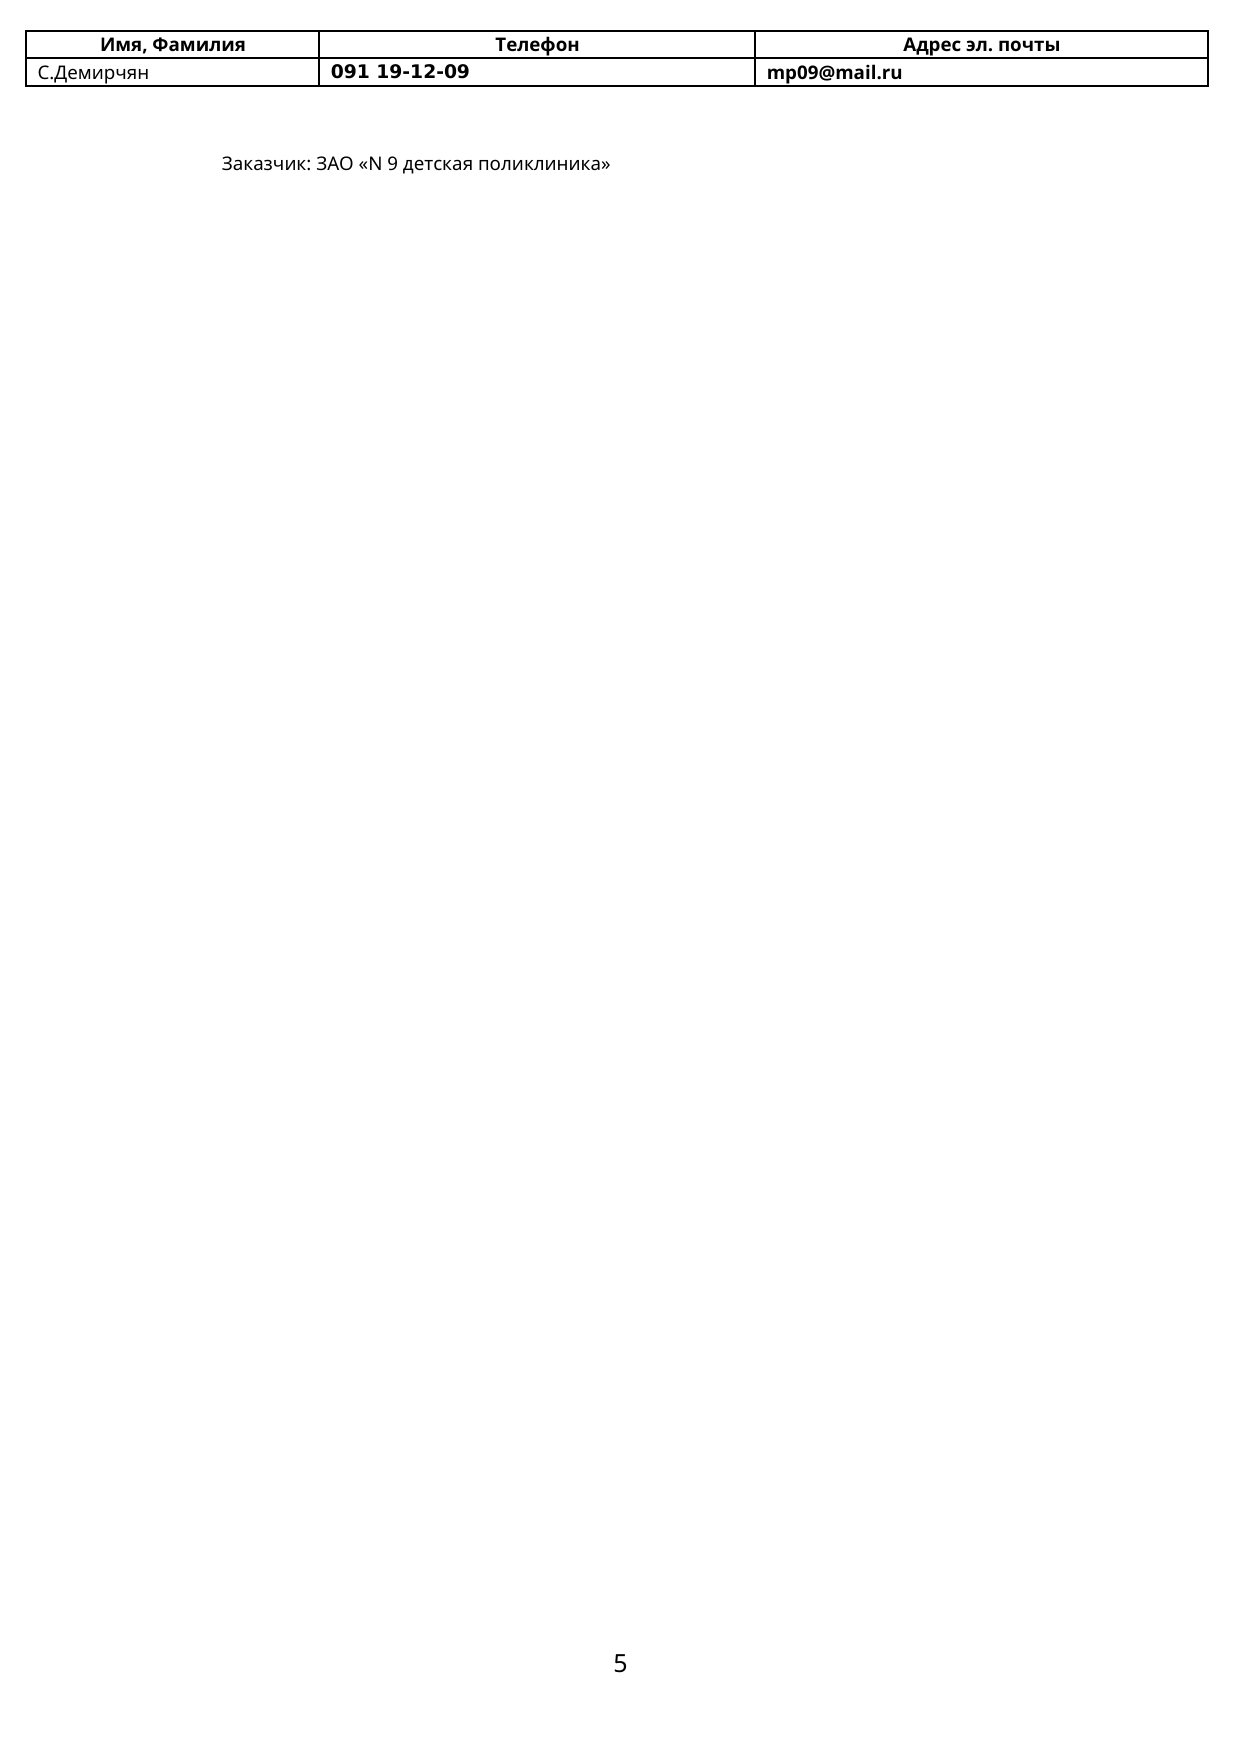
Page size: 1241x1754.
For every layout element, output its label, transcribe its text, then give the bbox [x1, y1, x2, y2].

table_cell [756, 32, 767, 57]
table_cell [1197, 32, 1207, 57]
text Заказчик: ЗАО «N 9 детская поликлиника» [148, 150, 1092, 176]
table_cell С.Демирчян [27, 59, 318, 85]
table_cell mp09@mail.ru [756, 59, 1207, 85]
table_cell 091 19-12-09 [320, 59, 754, 85]
